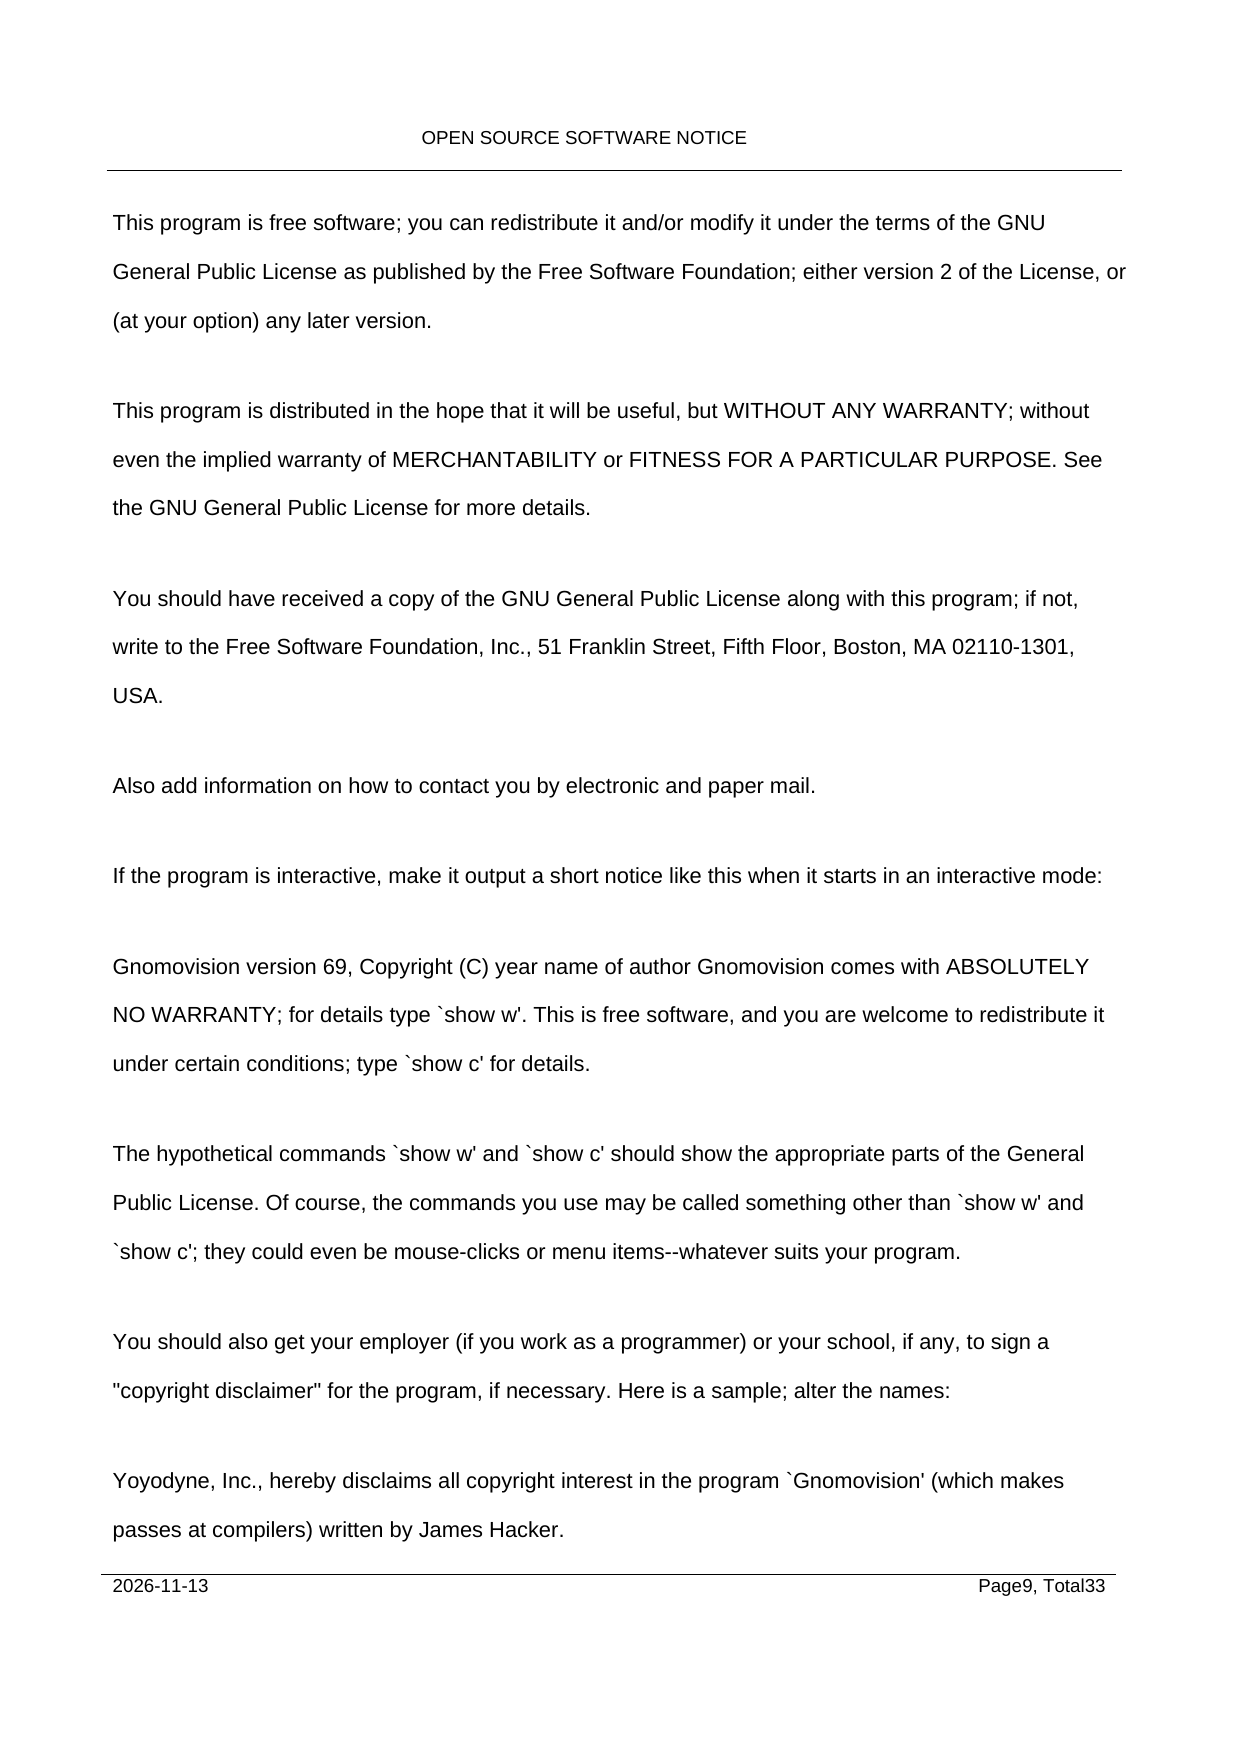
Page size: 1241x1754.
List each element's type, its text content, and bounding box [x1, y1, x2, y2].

text This program is distributed in the hope that it will be useful, but WITHOUT ANY WARRANTY; without even the implied warranty of MERCHANTABILITY or FITNESS FOR A PARTICULAR PURPOSE. See the GNU General Public License for more details. [112, 394, 1128, 524]
text The hypothetical commands `show w' and `show c' should show the appropriate parts of the General Public License. Of course, the commands you use may be called something other than `show w' and `show c'; they could even be mouse-clicks or menu items--whatever suits your program. [112, 1138, 1128, 1268]
text If the program is interactive, make it output a short notice like this when it starts in an interactive mode: [112, 860, 1128, 892]
text Gnomovision version 69, Copyright (C) year name of author Gnomovision comes with ABSOLUTELY NO WARRANTY; for details type `show w'. This is free software, and you are welcome to redistribute it under certain conditions; type `show c' for details. [112, 950, 1128, 1080]
text This program is free software; you can redistribute it and/or modify it under the terms of the GNU General Public License as published by the Free Software Foundation; either version 2 of the License, or (at your option) any later version. [112, 206, 1128, 336]
text Also add information on how to contact you by electronic and paper mail. [112, 769, 1128, 802]
text You should have received a copy of the GNU General Public License along with this program; if not, write to the Free Software Foundation, Inc., 51 Franklin Street, Fifth Floor, Boston, MA 02110-1301, USA. [112, 582, 1128, 712]
text You should also get your employer (if you work as a programmer) or your school, if any, to sign a "copyright disclaimer" for the program, if necessary. Here is a sample; alter the names: [112, 1325, 1128, 1407]
text Yoyodyne, Inc., hereby disclaims all copyright interest in the program `Gnomovision' (which makes passes at compilers) written by James Hacker. [112, 1464, 1128, 1546]
